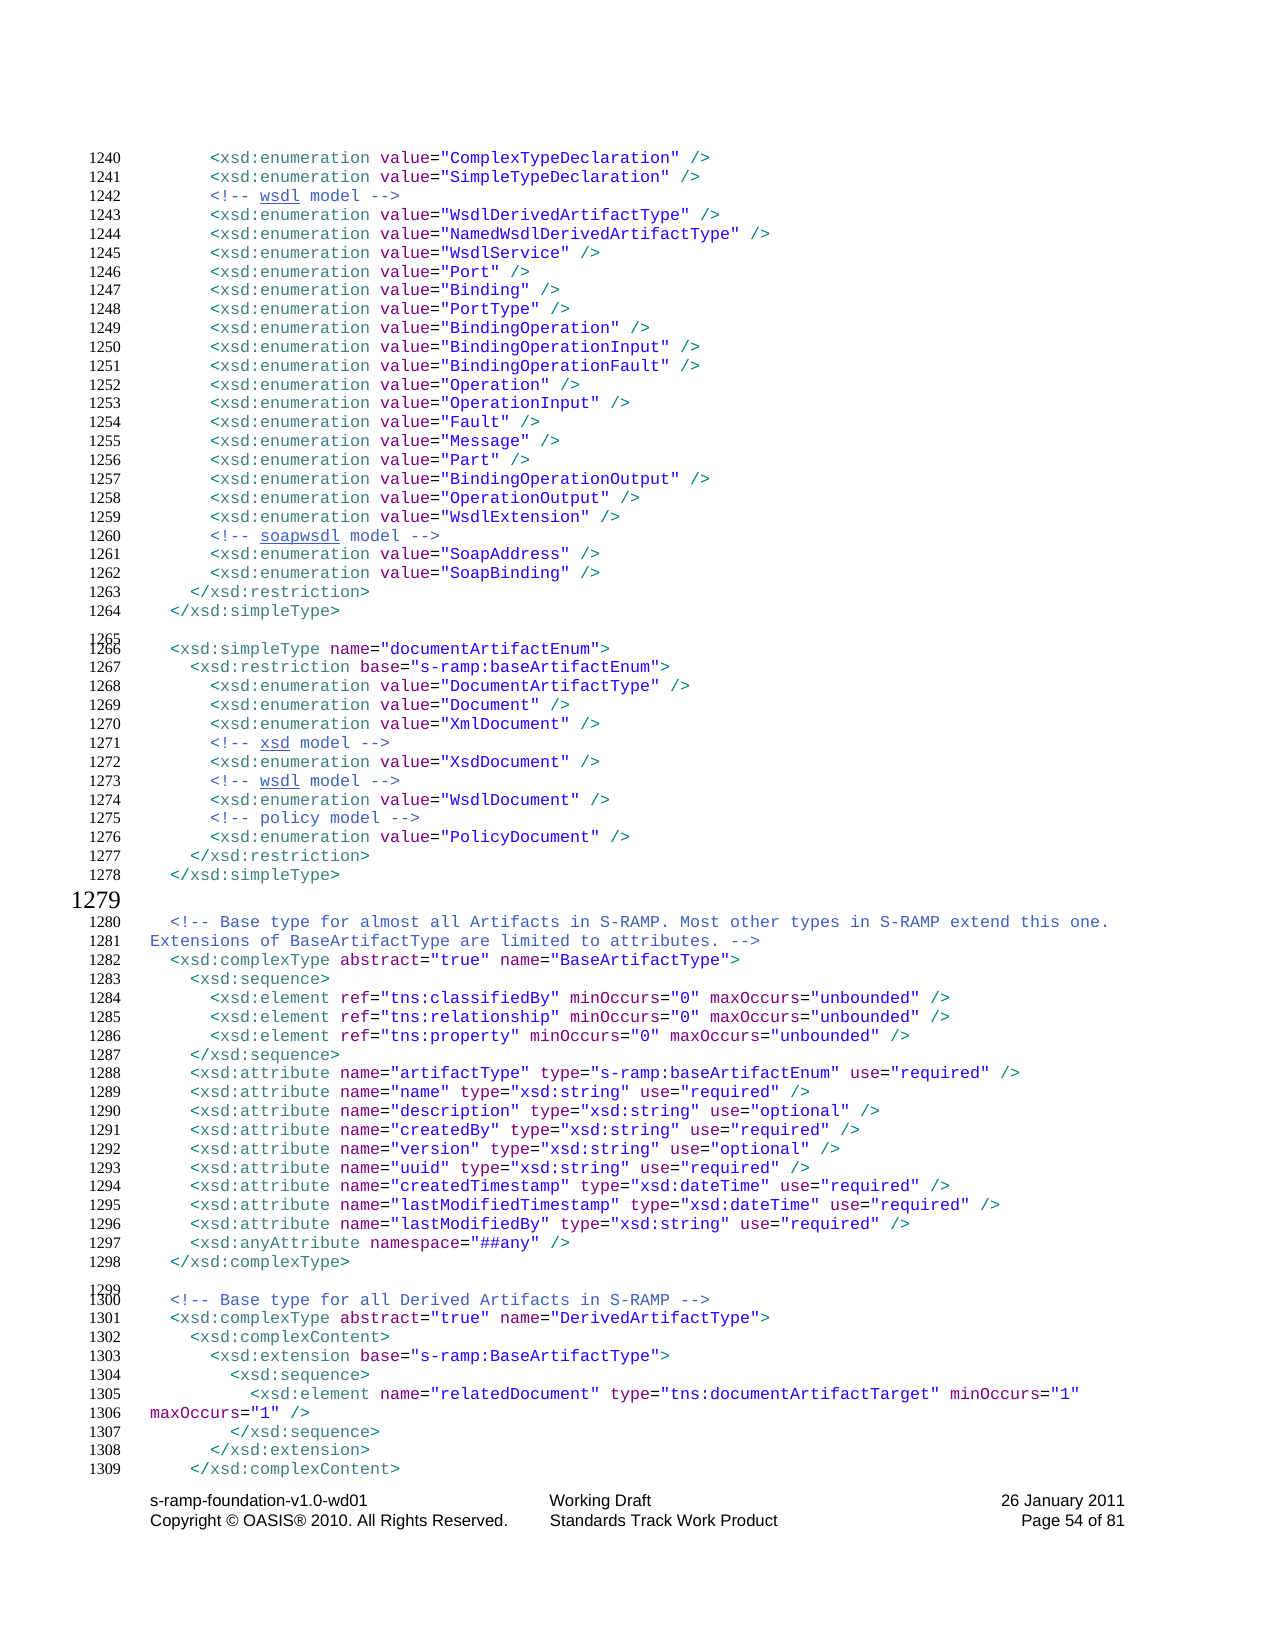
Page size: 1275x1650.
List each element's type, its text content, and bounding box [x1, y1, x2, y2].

text </xsd:restriction> [150, 848, 1125, 866]
text </xsd:sequence> [150, 1046, 1125, 1065]
text <xsd:attribute name="version" type="xsd:string" use="optional" /> [150, 1140, 1125, 1159]
text <xsd:attribute name="name" type="xsd:string" use="required" /> [150, 1084, 1125, 1103]
text <xsd:simpleType name="documentArtifactEnum"> [150, 640, 1125, 659]
text <xsd:element name="relatedDocument" type="tns:documentArtifactTarget" minOccurs="1" maxOccurs="1" /> [150, 1385, 1125, 1423]
text <xsd:enumeration value="Document" /> [150, 697, 1125, 716]
text <xsd:enumeration value="OperationInput" /> [150, 395, 1125, 414]
text <xsd:enumeration value="Port" /> [150, 263, 1125, 282]
text <xsd:enumeration value="SoapBinding" /> [150, 565, 1125, 584]
text <xsd:attribute name="lastModifiedTimestamp" type="xsd:dateTime" use="required" /> [150, 1197, 1125, 1216]
text <xsd:enumeration value="Binding" /> [150, 282, 1125, 301]
text <xsd:enumeration value="BindingOperationOutput" /> [150, 471, 1125, 489]
text <xsd:enumeration value="BindingOperationInput" /> [150, 338, 1125, 357]
text <!-- xsd model --> [150, 734, 1125, 753]
text </xsd:complexType> [150, 1253, 1125, 1272]
text <xsd:complexType abstract="true" name="BaseArtifactType"> [150, 952, 1125, 971]
text <xsd:enumeration value="Operation" /> [150, 376, 1125, 395]
text <xsd:extension base="s-ramp:BaseArtifactType"> [150, 1348, 1125, 1367]
text <xsd:sequence> [150, 1367, 1125, 1385]
text <xsd:element ref="tns:classifiedBy" minOccurs="0" maxOccurs="unbounded" /> [150, 989, 1125, 1008]
text </xsd:complexContent> [150, 1461, 1125, 1480]
text <!-- Base type for all Derived Artifacts in S-RAMP --> [150, 1291, 1125, 1310]
text <xsd:enumeration value="ComplexTypeDeclaration" /> [150, 150, 1125, 169]
text <xsd:enumeration value="SoapAddress" /> [150, 546, 1125, 565]
text <xsd:attribute name="description" type="xsd:string" use="optional" /> [150, 1103, 1125, 1121]
text <xsd:enumeration value="BindingOperationFault" /> [150, 357, 1125, 376]
text <xsd:enumeration value="Fault" /> [150, 414, 1125, 433]
text <xsd:enumeration value="Part" /> [150, 452, 1125, 471]
text <!-- soapwsdl model --> [150, 527, 1125, 546]
text <xsd:enumeration value="PolicyDocument" /> [150, 829, 1125, 848]
text <xsd:enumeration value="WsdlDerivedArtifactType" /> [150, 207, 1125, 225]
text <xsd:enumeration value="XsdDocument" /> [150, 753, 1125, 772]
text <xsd:enumeration value="WsdlService" /> [150, 244, 1125, 263]
text <xsd:attribute name="createdBy" type="xsd:string" use="required" /> [150, 1121, 1125, 1140]
text <xsd:element ref="tns:property" minOccurs="0" maxOccurs="unbounded" /> [150, 1027, 1125, 1046]
text <!-- wsdl model --> [150, 772, 1125, 791]
text <xsd:enumeration value="Message" /> [150, 433, 1125, 452]
text <xsd:complexType abstract="true" name="DerivedArtifactType"> [150, 1310, 1125, 1329]
text </xsd:restriction> [150, 584, 1125, 602]
text <xsd:enumeration value="OperationOutput" /> [150, 489, 1125, 508]
text </xsd:extension> [150, 1442, 1125, 1461]
text <xsd:enumeration value="BindingOperation" /> [150, 320, 1125, 338]
text <xsd:sequence> [150, 971, 1125, 989]
text <!-- wsdl model --> [150, 188, 1125, 207]
text <xsd:anyAttribute namespace="##any" /> [150, 1234, 1125, 1253]
text <xsd:attribute name="lastModifiedBy" type="xsd:string" use="required" /> [150, 1216, 1125, 1234]
text </xsd:simpleType> [150, 866, 1125, 885]
text <xsd:enumeration value="SimpleTypeDeclaration" /> [150, 169, 1125, 188]
text <xsd:attribute name="createdTimestamp" type="xsd:dateTime" use="required" /> [150, 1178, 1125, 1197]
text <xsd:enumeration value="XmlDocument" /> [150, 716, 1125, 734]
text </xsd:simpleType> [150, 602, 1125, 621]
text <xsd:enumeration value="DocumentArtifactType" /> [150, 678, 1125, 697]
text <xsd:enumeration value="PortType" /> [150, 301, 1125, 320]
text <xsd:element ref="tns:relationship" minOccurs="0" maxOccurs="unbounded" /> [150, 1008, 1125, 1027]
text <xsd:enumeration value="WsdlDocument" /> [150, 791, 1125, 810]
text <xsd:enumeration value="NamedWsdlDerivedArtifactType" /> [150, 225, 1125, 244]
text <!-- Base type for almost all Artifacts in S-RAMP. Most other types in S-RAMP extend this one. Extensions of BaseArtifactType are limited to attributes. --> [150, 914, 1125, 952]
text <xsd:attribute name="artifactType" type="s-ramp:baseArtifactEnum" use="required" /> [150, 1065, 1125, 1084]
text <xsd:enumeration value="WsdlExtension" /> [150, 508, 1125, 527]
text </xsd:sequence> [150, 1423, 1125, 1442]
text <xsd:attribute name="uuid" type="xsd:string" use="required" /> [150, 1159, 1125, 1178]
text <xsd:restriction base="s-ramp:baseArtifactEnum"> [150, 659, 1125, 678]
text <xsd:complexContent> [150, 1329, 1125, 1348]
text <!-- policy model --> [150, 810, 1125, 829]
